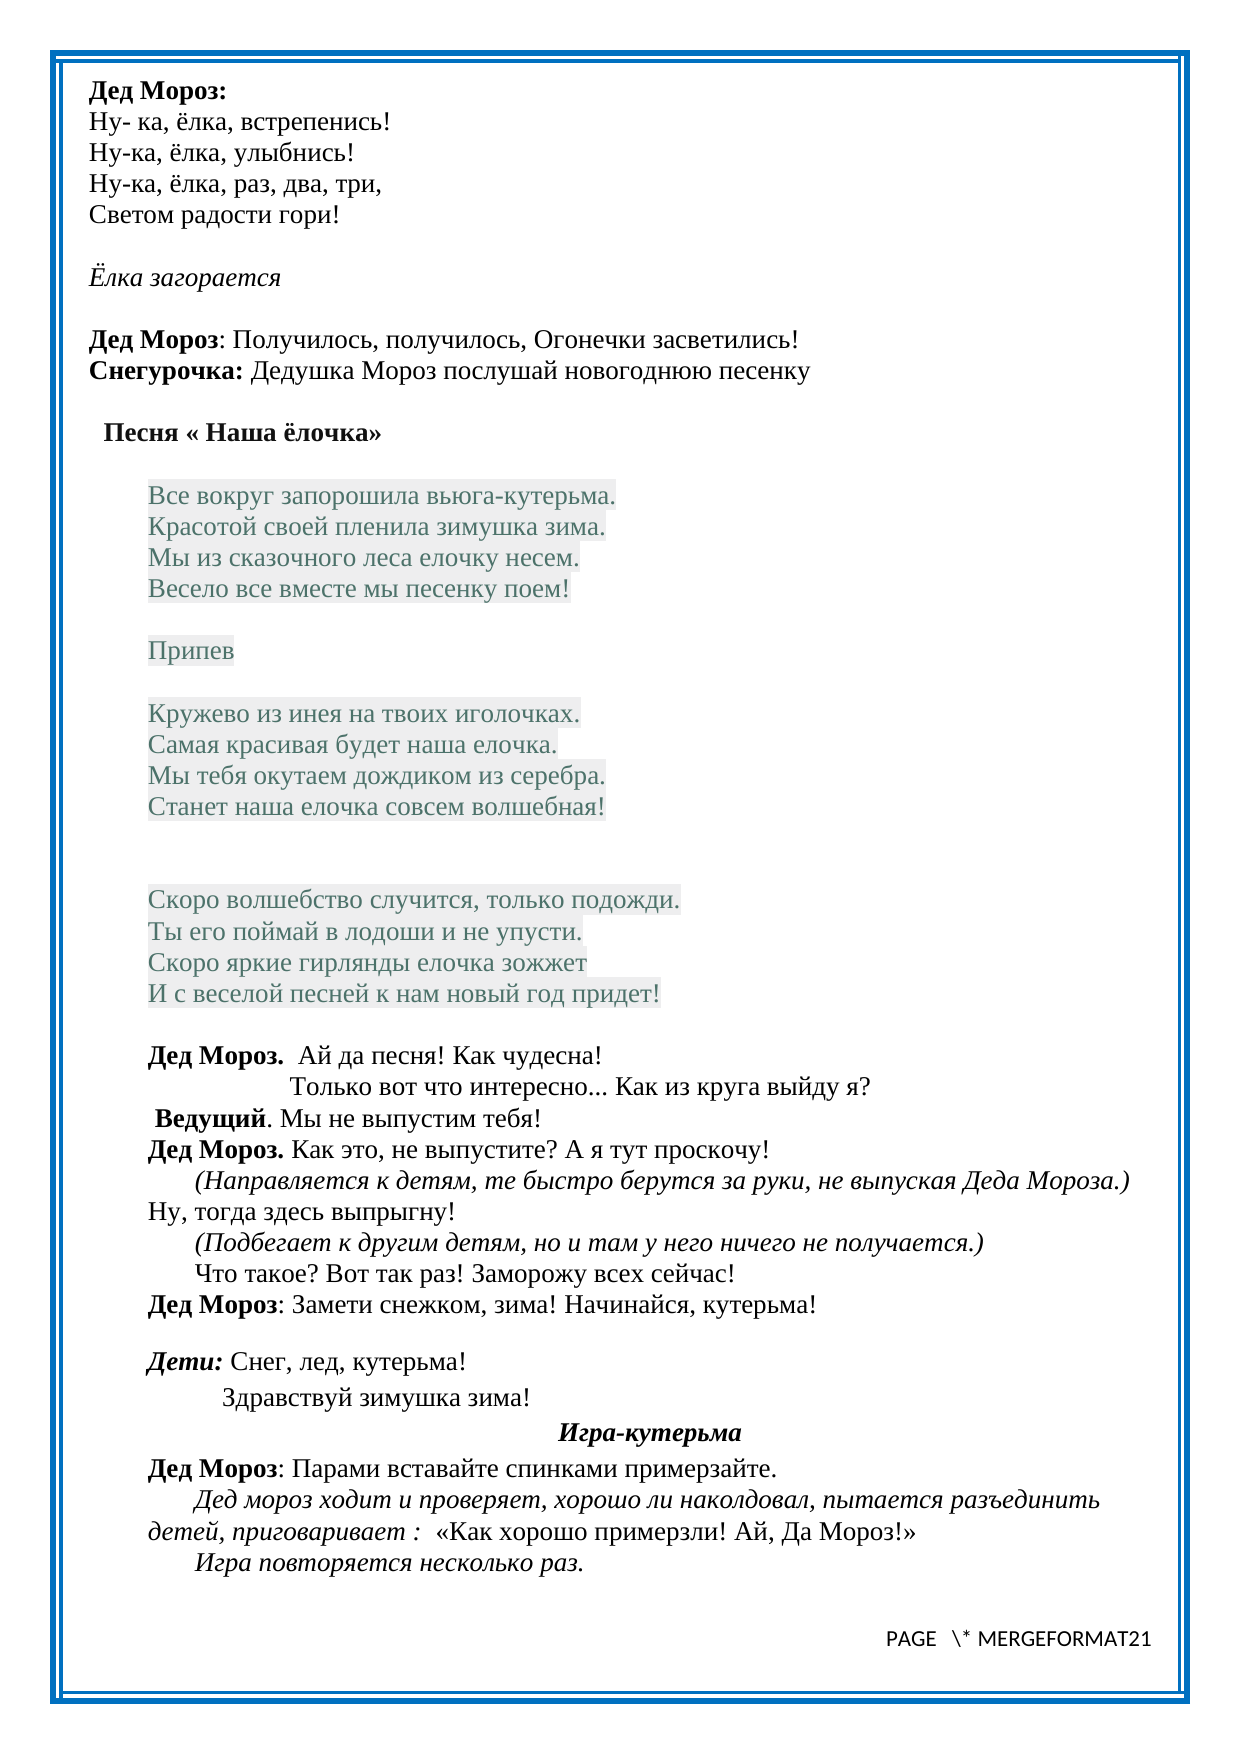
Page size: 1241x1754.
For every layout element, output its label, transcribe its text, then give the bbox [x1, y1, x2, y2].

text Ну-ка, ёлка, раз, два, три, [89, 167, 1152, 198]
text (Подбегает к другим детям, но и там у него ничего не получается.) [148, 1226, 1152, 1257]
text Светом радости гори! [89, 198, 1152, 229]
text Дети: Снег, лед, кутерьма! [148, 1345, 1152, 1376]
text Ну- ка, ёлка, встрепенись! [89, 105, 1152, 136]
text Что такое? Вот так раз! Заморожу всех сейчас! [148, 1257, 1152, 1288]
text Все вокруг запорошила вьюга-кутерьма. Красотой своей пленила зимушка зима. Мы из сказочного леса елочку несем. Весело все вместе мы песенку поем! Припев Кружево из инея на твоих иголочках. Самая красивая будет наша елочка. Мы тебя окутаем дождиком из серебра. Станет наша елочка совсем волшебная! Скоро волшебство случится, только подожди. Ты его поймай в лодоши и не упусти. Скоро яркие гирлянды елочка зожжет И с веселой песней к нам новый год придет! [148, 448, 1152, 1008]
text Дед Мороз. Как это, не выпустите? А я тут проскочу! [148, 1133, 1152, 1164]
text Игра повторяется несколько раз. [148, 1546, 1152, 1577]
text Снегурочка: Дедушка Мороз послушай новогоднюю песенку [89, 354, 1152, 385]
text Здравствуй зимушка зима! [148, 1381, 1152, 1412]
text Дед Мороз: [89, 74, 1152, 105]
text Дед Мороз. Ай да песня! Как чудесна! [148, 1039, 1152, 1071]
text (Направляется к детям, те быстро берутся за руки, не выпуская Деда Мороза.) Ну, тогда здесь выпрыгну! [148, 1164, 1152, 1226]
text Дед Мороз: Получилось, получилось, Огонечки засветились! [89, 323, 1152, 354]
text Ёлка загорается [89, 261, 1152, 292]
text Дед Мороз: Парами вставайте спинками примерзайте. [148, 1452, 1152, 1483]
text Только вот что интересно... Как из круга выйду я? [148, 1071, 1152, 1102]
text Дед мороз ходит и проверяет, хорошо ли наколдовал, пытается разъединить детей, приговаривает : «Как хорошо примерзли! Ай, Да Мороз!» [148, 1483, 1152, 1546]
text Дед Мороз: Замети снежком, зима! Начинайся, кутерьма! [148, 1288, 1152, 1320]
text Песня « Наша ёлочка» [103, 416, 1152, 448]
text Ведущий. Мы не выпустим тебя! [148, 1102, 1152, 1133]
text Ну-ка, ёлка, улыбнись! [89, 136, 1152, 167]
text Игра-кутерьма [148, 1417, 1152, 1448]
